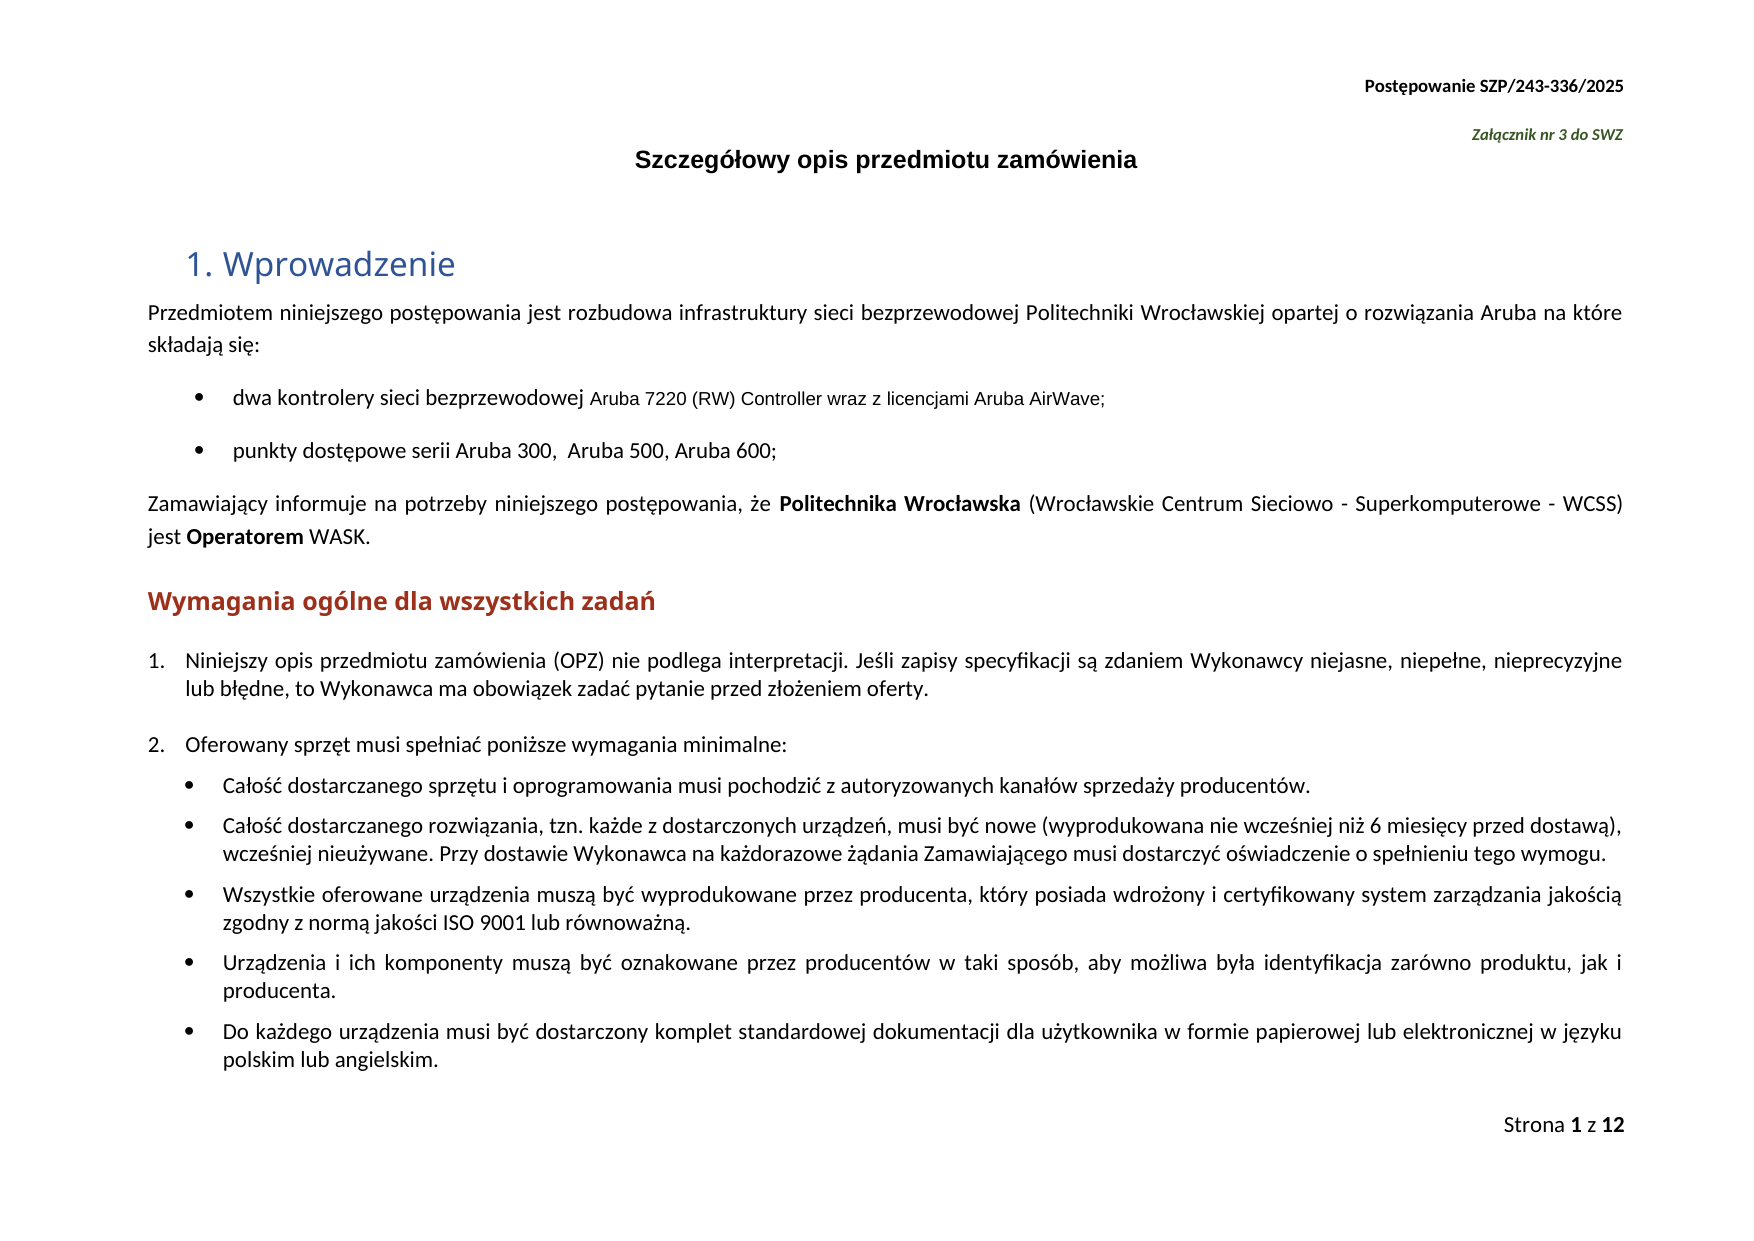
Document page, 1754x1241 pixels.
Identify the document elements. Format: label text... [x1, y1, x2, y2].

list Oferowany sprzęt musi spełniać poniższe wymagania minimalne: [148, 730, 1624, 758]
subtitle Wprowadzenie [185, 240, 1624, 286]
list Całość dostarczanego rozwiązania, tzn. każde z dostarczonych urządzeń, musi być nowe (wyprodukowana nie wcześniej niż 6 miesięcy przed dostawą), wcześniej nieużywane. Przy dostawie Wykonawca na każdorazowe żądania Zamawiającego musi dostarczyć oświadczenie o spełnieniu tego wymogu. [185, 811, 1624, 867]
list punkty dostępowe serii Aruba 300, Aruba 500, Aruba 600; [195, 437, 1624, 464]
list Wymagania ogólne dla wszystkich zadań [148, 583, 1624, 617]
list dwa kontrolery sieci bezprzewodowej Aruba 7220 (RW) Controller wraz z licencjami Aruba AirWave; [195, 383, 1624, 412]
list Do każdego urządzenia musi być dostarczony komplet standardowej dokumentacji dla użytkownika w formie papierowej lub elektronicznej w języku polskim lub angielskim. [185, 1017, 1624, 1073]
list Wszystkie oferowane urządzenia muszą być wyprodukowane przez producenta, który posiada wdrożony i certyfikowany system zarządzania jakością zgodny z normą jakości ISO 9001 lub równoważną. [185, 880, 1624, 936]
text Szczegółowy opis przedmiotu zamówienia [148, 145, 1624, 174]
text Przedmiotem niniejszego postępowania jest rozbudowa infrastruktury sieci bezprzewodowej Politechniki Wrocławskiej opartej o rozwiązania Aruba na które składają się: [148, 298, 1624, 358]
text Zamawiający informuje na potrzeby niniejszego postępowania, że Politechnika Wrocławska (Wrocławskie Centrum Sieciowo - Superkomputerowe - WCSS) jest Operatorem WASK. [148, 489, 1624, 550]
list Niniejszy opis przedmiotu zamówienia (OPZ) nie podlega interpretacji. Jeśli zapisy specyfikacji są zdaniem Wykonawcy niejasne, niepełne, nieprecyzyjne lub błędne, to Wykonawca ma obowiązek zadać pytanie przed złożeniem oferty. [148, 646, 1624, 702]
list Urządzenia i ich komponenty muszą być oznakowane przez producentów w taki sposób, aby możliwa była identyfikacja zarówno produktu, jak i producenta. [185, 948, 1624, 1004]
text Załącznik nr 3 do SWZ [148, 125, 1624, 145]
list Całość dostarczanego sprzętu i oprogramowania musi pochodzić z autoryzowanych kanałów sprzedaży producentów. [185, 771, 1624, 799]
